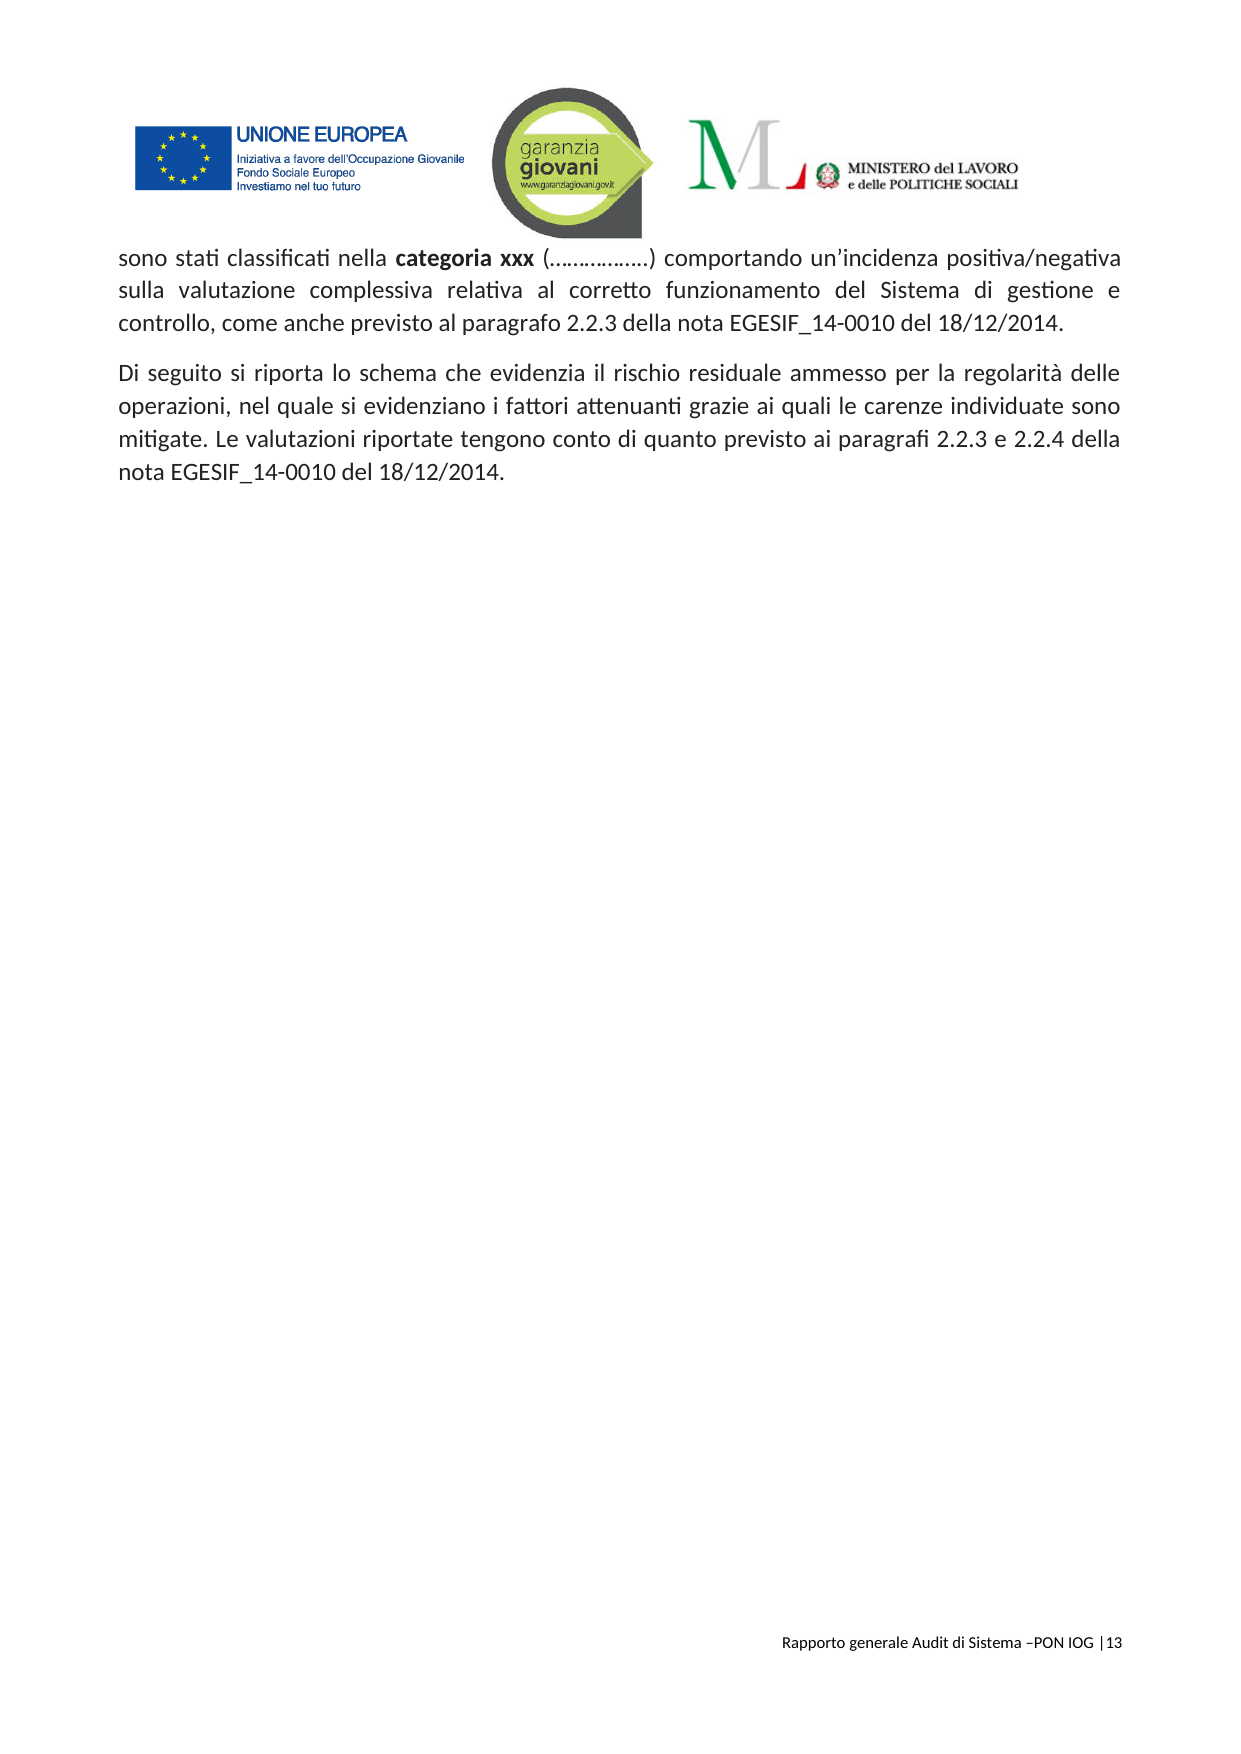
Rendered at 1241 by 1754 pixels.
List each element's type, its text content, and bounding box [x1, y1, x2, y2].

text sono stati classificati nella categoria xxx (……………..) comportando un’incidenza positiva/negativa sulla valutazione complessiva relativa al corretto funzionamento del Sistema di gestione e controllo, come anche previsto al paragrafo 2.2.3 della nota EGESIF_14-0010 del 18/12/2014. [118, 242, 1122, 338]
text Di seguito si riporta lo schema che evidenzia il rischio residuale ammesso per la regolarità delle operazioni, nel quale si evidenziano i fattori attenuanti grazie ai quali le carenze individuate sono mitigate. Le valutazioni riportate tengono conto di quanto previsto ai paragrafi 2.2.3 e 2.2.4 della nota EGESIF_14-0010 del 18/12/2014. [118, 357, 1122, 486]
